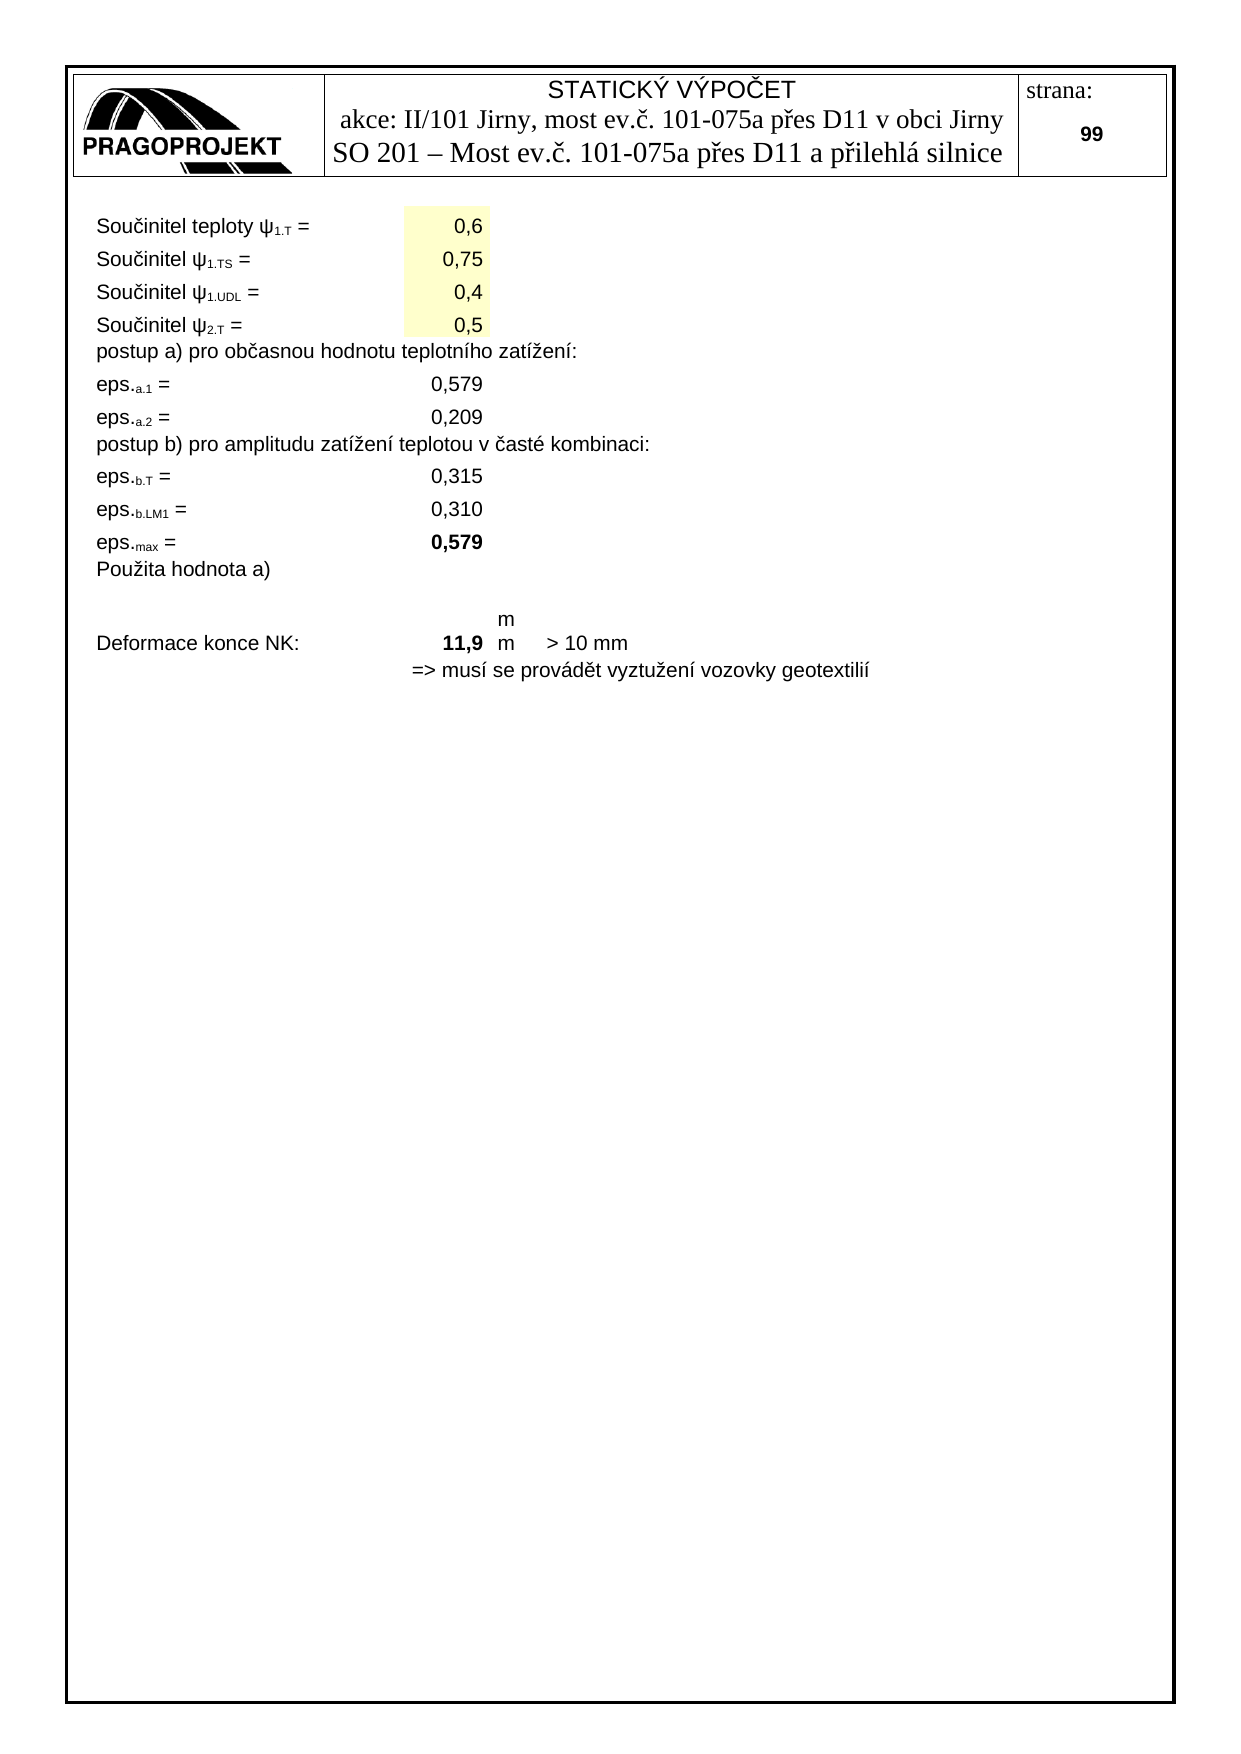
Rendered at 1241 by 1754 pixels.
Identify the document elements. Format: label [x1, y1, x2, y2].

picture [82, 88, 293, 174]
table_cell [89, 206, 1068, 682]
